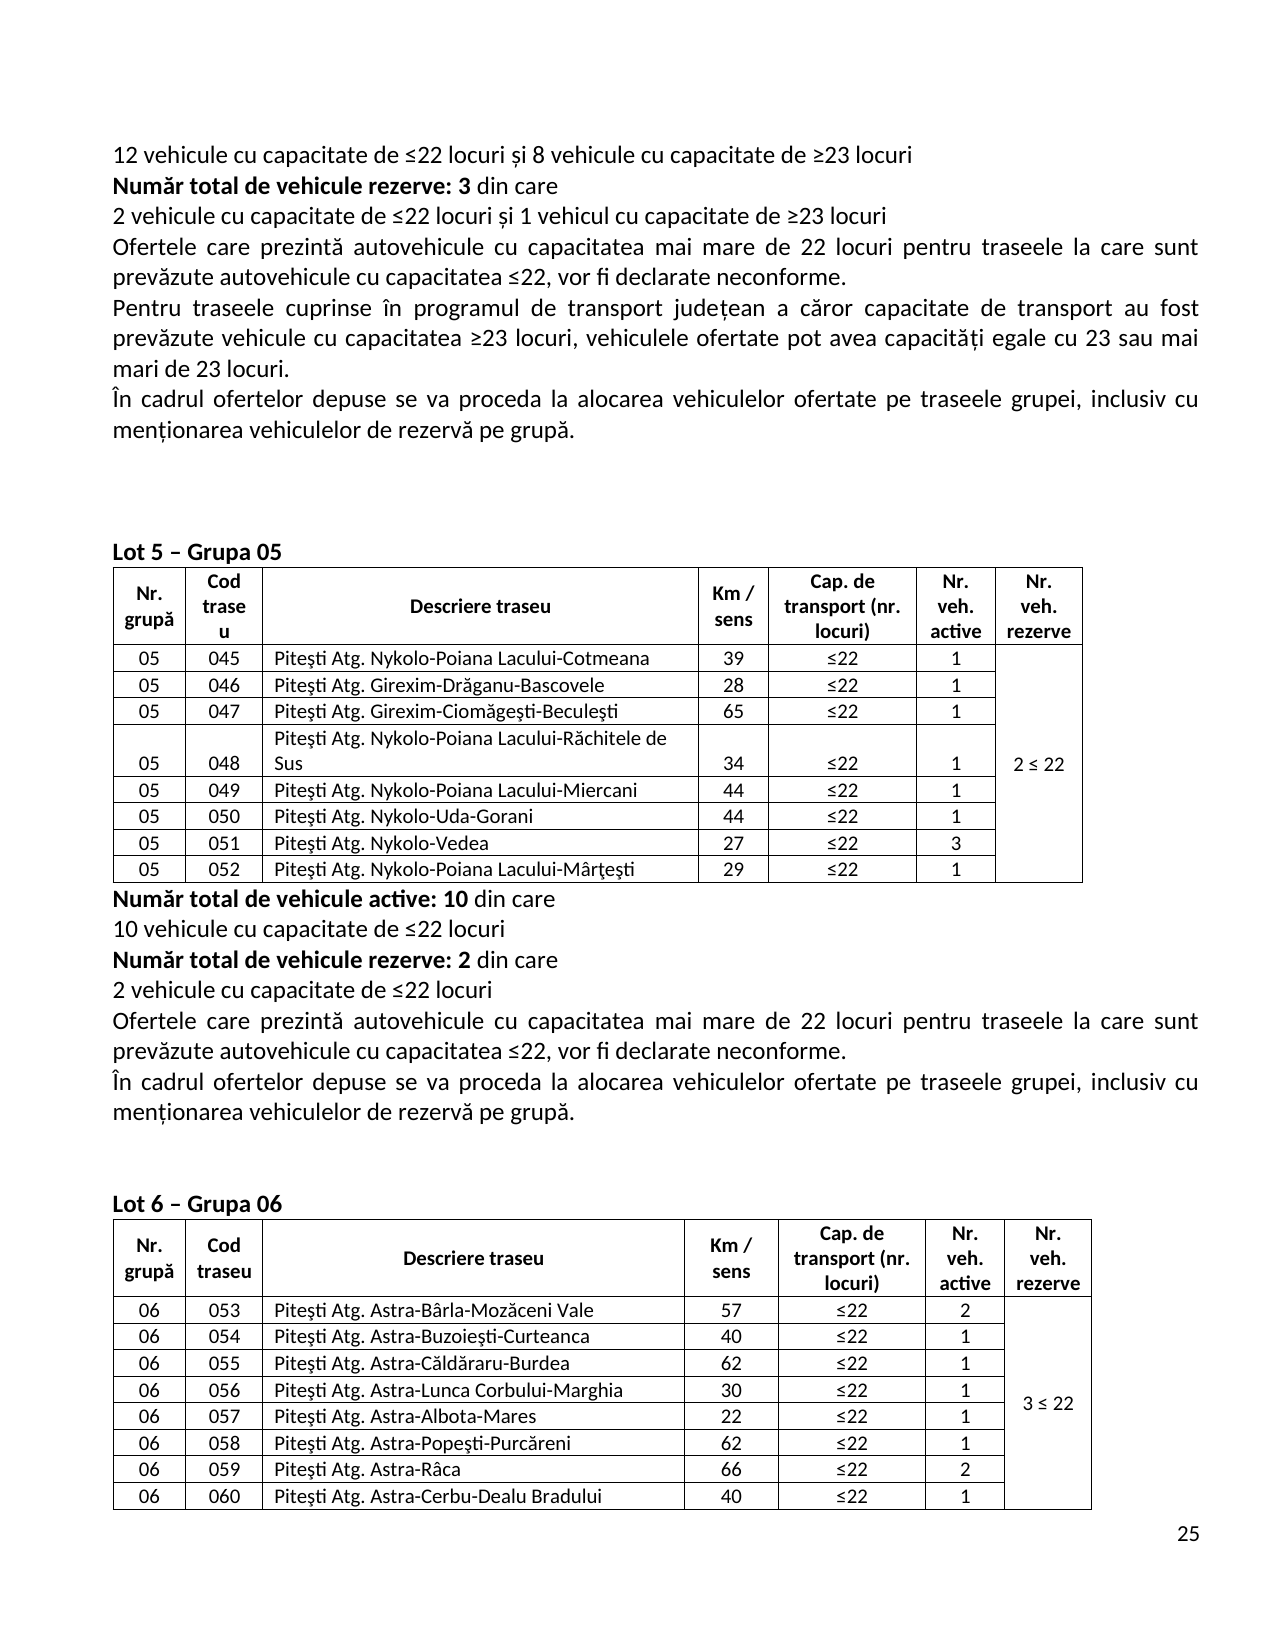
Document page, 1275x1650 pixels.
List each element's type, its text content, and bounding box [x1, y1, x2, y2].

table_cell 054 [186, 1324, 262, 1349]
table_header Descriere traseu [263, 1220, 684, 1296]
table_cell 06 [114, 1350, 185, 1376]
table_cell 06 [114, 1430, 185, 1455]
table_cell 40 [685, 1483, 778, 1508]
table_cell 34 [699, 725, 768, 776]
text Pentru traseele cuprinse în programul de transport județean a căror capacitate de transport au fost prevăzute vehicule cu capacitatea ≥23 locuri, vehiculele ofertate pot avea capacități egale cu 23 sau mai mari de 23 locuri. [112, 292, 1200, 384]
table_header Nr. veh. rezerve [996, 568, 1082, 644]
text Număr total de vehicule rezerve: 2 din care [112, 944, 1200, 974]
table_cell Piteşti Atg. Astra-Buzoieşti-Curteanca [263, 1324, 684, 1349]
text Număr total de vehicule rezerve: 3 din care [112, 170, 1200, 201]
table_cell 39 [699, 645, 768, 671]
table_header Km / sens [699, 568, 768, 644]
text Lot 6 – Grupa 06 [112, 1188, 1200, 1219]
table_cell 049 [186, 777, 262, 802]
text În cadrul ofertelor depuse se va proceda la alocarea vehiculelor ofertate pe traseele grupei, inclusiv cu menționarea vehiculelor de rezervă pe grupă. [112, 1066, 1200, 1127]
text Ofertele care prezintă autovehicule cu capacitatea mai mare de 22 locuri pentru traseele la care sunt prevăzute autovehicule cu capacitatea ≤22, vor fi declarate neconforme. [112, 1005, 1200, 1066]
table_cell ≤22 [769, 856, 916, 882]
table_cell 44 [699, 803, 768, 829]
table_cell 29 [699, 856, 768, 882]
table_cell ≤22 [769, 672, 916, 697]
table_cell 30 [685, 1377, 778, 1402]
table_cell ≤22 [779, 1297, 925, 1322]
table_cell 3 ≤ 22 [1005, 1297, 1091, 1508]
table_cell ≤22 [769, 777, 916, 802]
table_header Descriere traseu [263, 568, 698, 644]
table_cell 28 [699, 672, 768, 697]
table_cell 22 [685, 1403, 778, 1429]
table_cell Piteşti Atg. Astra-Albota-Mares [263, 1403, 684, 1429]
table_cell Piteşti Atg. Nykolo-Poiana Lacului-Mârţeşti [263, 856, 698, 882]
table_cell Piteşti Atg. Nykolo-Uda-Gorani [263, 803, 698, 829]
table_cell 1 [917, 803, 995, 829]
table_cell 1 [917, 645, 995, 671]
table_cell 052 [186, 856, 262, 882]
table_cell ≤22 [779, 1430, 925, 1455]
table_cell 05 [114, 725, 185, 776]
table_cell 06 [114, 1483, 185, 1508]
table_cell Piteşti Atg. Astra-Lunca Corbului-Marghia [263, 1377, 684, 1402]
table_cell 06 [114, 1324, 185, 1349]
table_cell 047 [186, 698, 262, 724]
table_cell 1 [917, 698, 995, 724]
text 2 vehicule cu capacitate de ≤22 locuri şi 1 vehicul cu capacitate de ≥23 locuri [112, 201, 1200, 231]
table_cell ≤22 [779, 1324, 925, 1349]
table_header Cod traseu [186, 568, 262, 644]
table_cell 057 [186, 1403, 262, 1429]
table_cell 65 [699, 698, 768, 724]
table_cell 05 [114, 777, 185, 802]
text Lot 5 – Grupa 05 [112, 536, 1200, 567]
table_cell 1 [917, 725, 995, 776]
table_cell 40 [685, 1324, 778, 1349]
table_cell Piteşti Atg. Astra-Cerbu-Dealu Bradului [263, 1483, 684, 1508]
table_cell 060 [186, 1483, 262, 1508]
table_cell 1 [917, 777, 995, 802]
table_cell 1 [926, 1403, 1004, 1429]
table_header Nr. veh. active [917, 568, 995, 644]
table_header Nr. veh. rezerve [1005, 1220, 1091, 1296]
table_cell 66 [685, 1456, 778, 1482]
table_cell Piteşti Atg. Girexim-Ciomăgeşti-Beculeşti [263, 698, 698, 724]
table_cell ≤22 [769, 725, 916, 776]
table_cell 055 [186, 1350, 262, 1376]
table_cell 1 [917, 856, 995, 882]
table_header Nr. veh. active [926, 1220, 1004, 1296]
table_cell ≤22 [769, 830, 916, 855]
table_cell 1 [926, 1324, 1004, 1349]
table_cell 1 [926, 1430, 1004, 1455]
table_cell 05 [114, 856, 185, 882]
table_cell 06 [114, 1456, 185, 1482]
table_header Nr. grupă [114, 1220, 185, 1296]
table_cell ≤22 [769, 645, 916, 671]
table_cell 050 [186, 803, 262, 829]
table_cell ≤22 [769, 803, 916, 829]
table_cell 056 [186, 1377, 262, 1402]
table_cell 046 [186, 672, 262, 697]
table_cell 62 [685, 1430, 778, 1455]
table_cell 1 [926, 1377, 1004, 1402]
table_header Cod traseu [186, 1220, 262, 1296]
table_cell 06 [114, 1297, 185, 1322]
text 10 vehicule cu capacitate de ≤22 locuri [112, 913, 1200, 944]
table_cell 1 [926, 1483, 1004, 1508]
table_cell 05 [114, 830, 185, 855]
table_cell Piteşti Atg. Nykolo-Vedea [263, 830, 698, 855]
table_cell 2 ≤ 22 [996, 645, 1082, 882]
table_cell 06 [114, 1403, 185, 1429]
table_cell 1 [926, 1350, 1004, 1376]
table_cell 3 [917, 830, 995, 855]
table_cell 05 [114, 698, 185, 724]
table_cell ≤22 [779, 1483, 925, 1508]
table_cell 06 [114, 1377, 185, 1402]
table_header Cap. de transport (nr. locuri) [769, 568, 916, 644]
table_cell 1 [917, 672, 995, 697]
table_cell Piteşti Atg. Astra-Căldăraru-Burdea [263, 1350, 684, 1376]
text Număr total de vehicule active: 10 din care [112, 883, 1200, 913]
table_cell ≤22 [779, 1350, 925, 1376]
table_header Nr. grupă [114, 568, 185, 644]
table_cell 051 [186, 830, 262, 855]
table_cell 2 [926, 1456, 1004, 1482]
table_cell 44 [699, 777, 768, 802]
table_cell Piteşti Atg. Astra-Popeşti-Purcăreni [263, 1430, 684, 1455]
table_cell Piteşti Atg. Girexim-Drăganu-Bascovele [263, 672, 698, 697]
table_cell 045 [186, 645, 262, 671]
table_cell 2 [926, 1297, 1004, 1322]
table_cell 058 [186, 1430, 262, 1455]
text Ofertele care prezintă autovehicule cu capacitatea mai mare de 22 locuri pentru traseele la care sunt prevăzute autovehicule cu capacitatea ≤22, vor fi declarate neconforme. [112, 231, 1200, 292]
text În cadrul ofertelor depuse se va proceda la alocarea vehiculelor ofertate pe traseele grupei, inclusiv cu menționarea vehiculelor de rezervă pe grupă. [112, 384, 1200, 445]
table_cell Piteşti Atg. Nykolo-Poiana Lacului-Miercani [263, 777, 698, 802]
table_cell 059 [186, 1456, 262, 1482]
table_cell 05 [114, 645, 185, 671]
table_cell 57 [685, 1297, 778, 1322]
table_cell 048 [186, 725, 262, 776]
table_cell 053 [186, 1297, 262, 1322]
table_cell ≤22 [779, 1377, 925, 1402]
table_cell Piteşti Atg. Nykolo-Poiana Lacului-Cotmeana [263, 645, 698, 671]
table_cell 27 [699, 830, 768, 855]
table_cell 62 [685, 1350, 778, 1376]
table_cell ≤22 [779, 1403, 925, 1429]
table_header Cap. de transport (nr. locuri) [779, 1220, 925, 1296]
table_cell ≤22 [779, 1456, 925, 1482]
table_cell Piteşti Atg. Nykolo-Poiana Lacului-Răchitele de Sus [263, 725, 698, 776]
table_cell 05 [114, 803, 185, 829]
text 12 vehicule cu capacitate de ≤22 locuri şi 8 vehicule cu capacitate de ≥23 locuri [112, 139, 1200, 170]
table_cell 05 [114, 672, 185, 697]
text 2 vehicule cu capacitate de ≤22 locuri [112, 974, 1200, 1005]
table_cell Piteşti Atg. Astra-Râca [263, 1456, 684, 1482]
table_cell ≤22 [769, 698, 916, 724]
table_header Km / sens [685, 1220, 778, 1296]
table_cell Piteşti Atg. Astra-Bârla-Mozăceni Vale [263, 1297, 684, 1322]
